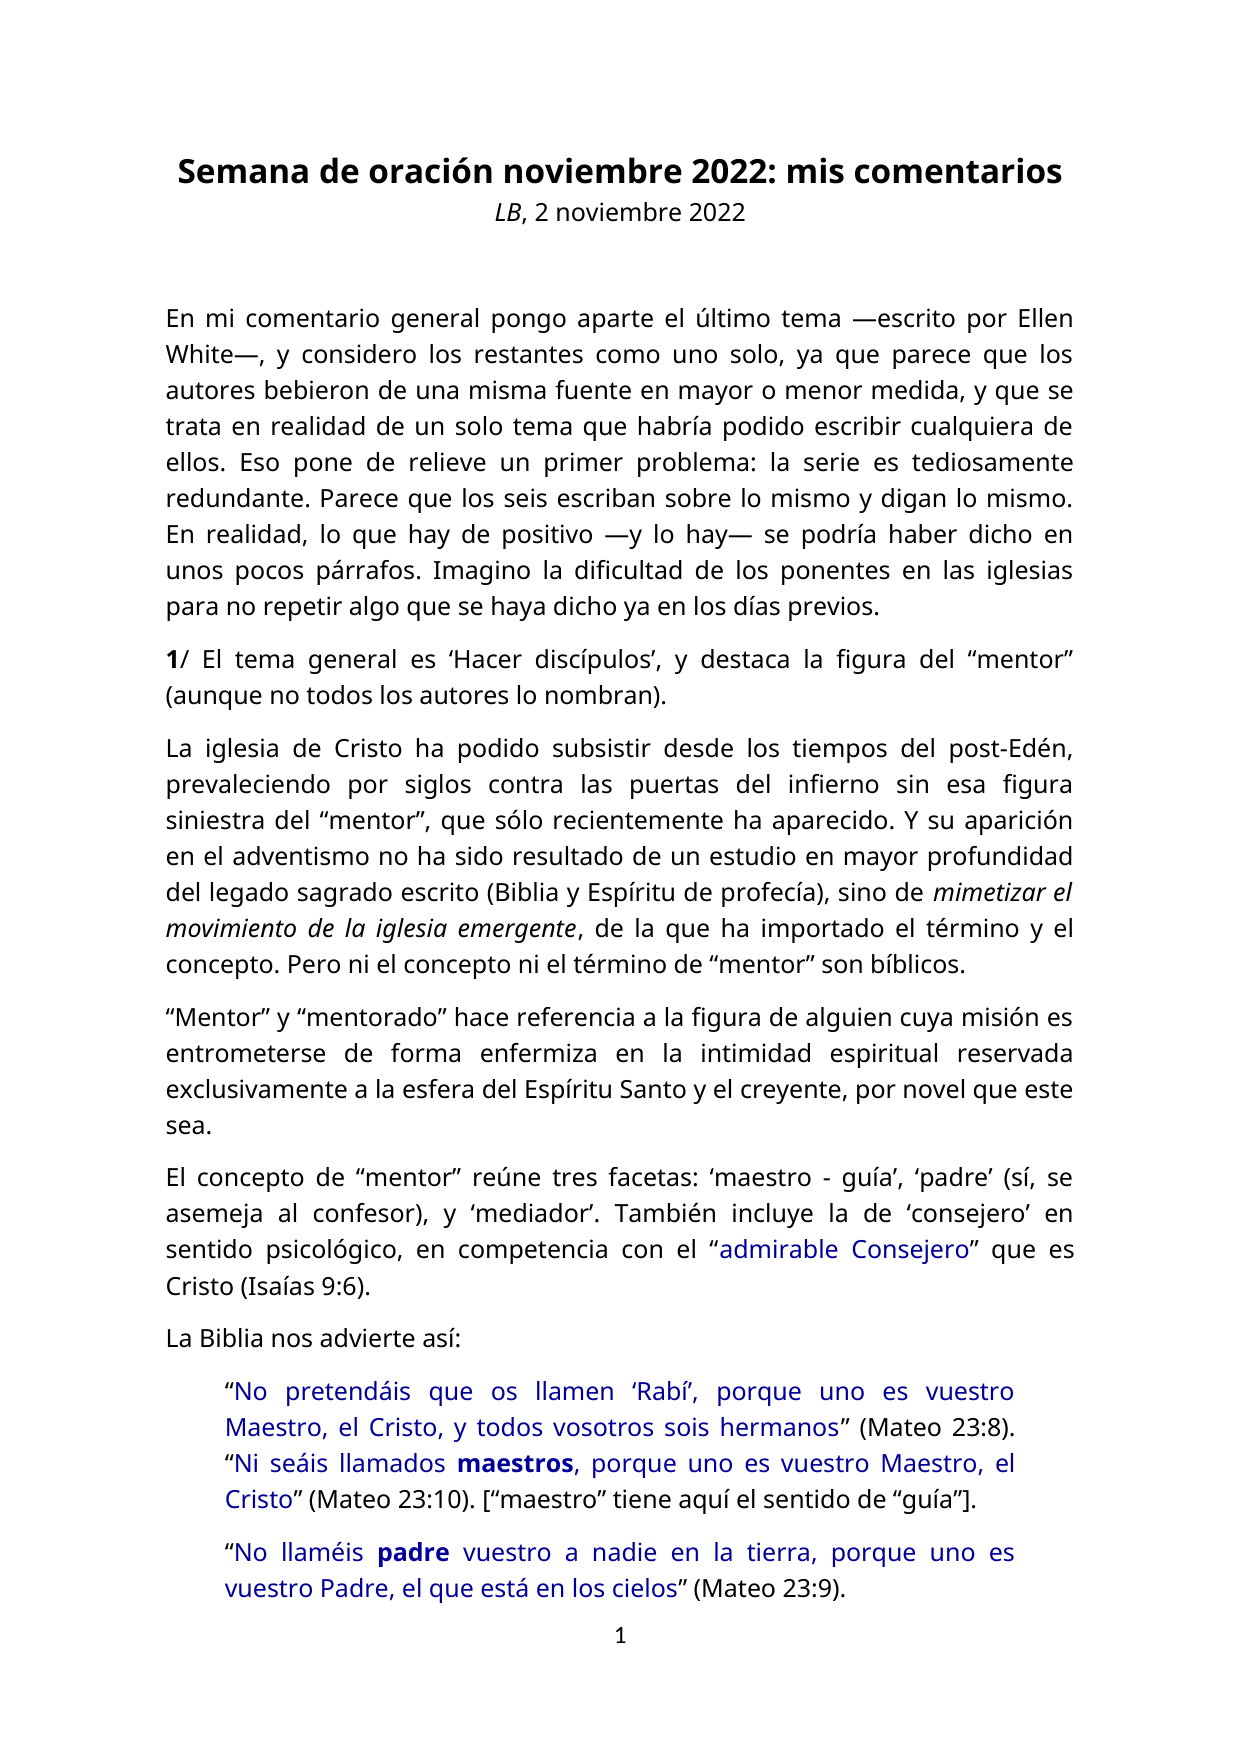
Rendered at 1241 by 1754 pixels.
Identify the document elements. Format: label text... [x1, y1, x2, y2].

text “No pretendáis que os llamen ‘Rabí’, porque uno es vuestro Maestro, el Cristo, y todos vosotros sois hermanos” (Mateo 23:8). “Ni seáis llamados maestros, porque uno es vuestro Maestro, el Cristo” (Mateo 23:10). [“maestro” tiene aquí el sentido de “guía”]. [224, 1374, 1016, 1516]
text El concepto de “mentor” reúne tres facetas: ‘maestro - guía’, ‘padre’ (sí, se asemeja al confesor), y ‘mediador’. También incluye la de ‘consejero’ en sentido psicológico, en competencia con el “admirable Consejero” que es Cristo (Isaías 9:6). [165, 1160, 1075, 1302]
text Semana de oración noviembre 2022: mis comentarios LB, 2 noviembre 2022 [165, 148, 1075, 229]
text La Biblia nos advierte así: [165, 1321, 1075, 1355]
text La iglesia de Cristo ha podido subsistir desde los tiempos del post-Edén, prevaleciendo por siglos contra las puertas del infierno sin esa figura siniestra del “mentor”, que sólo recientemente ha aparecido. Y su aparición en el adventismo no ha sido resultado de un estudio en mayor profundidad del legado sagrado escrito (Biblia y Espíritu de profecía), sino de mimetizar el movimiento de la iglesia emergente, de la que ha importado el término y el concepto. Pero ni el concepto ni el término de “mentor” son bíblicos. [165, 730, 1075, 981]
text 1/ El tema general es ‘Hacer discípulos’, y destaca la figura del “mentor” (aunque no todos los autores lo nombran). [165, 642, 1075, 712]
text En mi comentario general pongo aparte el último tema —escrito por Ellen White—, y considero los restantes como uno solo, ya que parece que los autores bebieron de una misma fuente en mayor o menor medida, y que se trata en realidad de un solo tema que habría podido escribir cualquiera de ellos. Eso pone de relieve un primer problema: la serie es tediosamente redundante. Parece que los seis escriban sobre lo mismo y digan lo mismo. En realidad, lo que hay de positivo —y lo hay— se podría haber dicho en unos pocos párrafos. Imagino la dificultad de los ponentes en las iglesias para no repetir algo que se haya dicho ya en los días previos. [165, 301, 1075, 623]
text “No llaméis padre vuestro a nadie en la tierra, porque uno es vuestro Padre, el que está en los cielos” (Mateo 23:9). [224, 1534, 1016, 1604]
text “Mentor” y “mentorado” hace referencia a la figura de alguien cuya misión es entrometerse de forma enfermiza en la intimidad espiritual reservada exclusivamente a la esfera del Espíritu Santo y el creyente, por novel que este sea. [165, 999, 1075, 1141]
